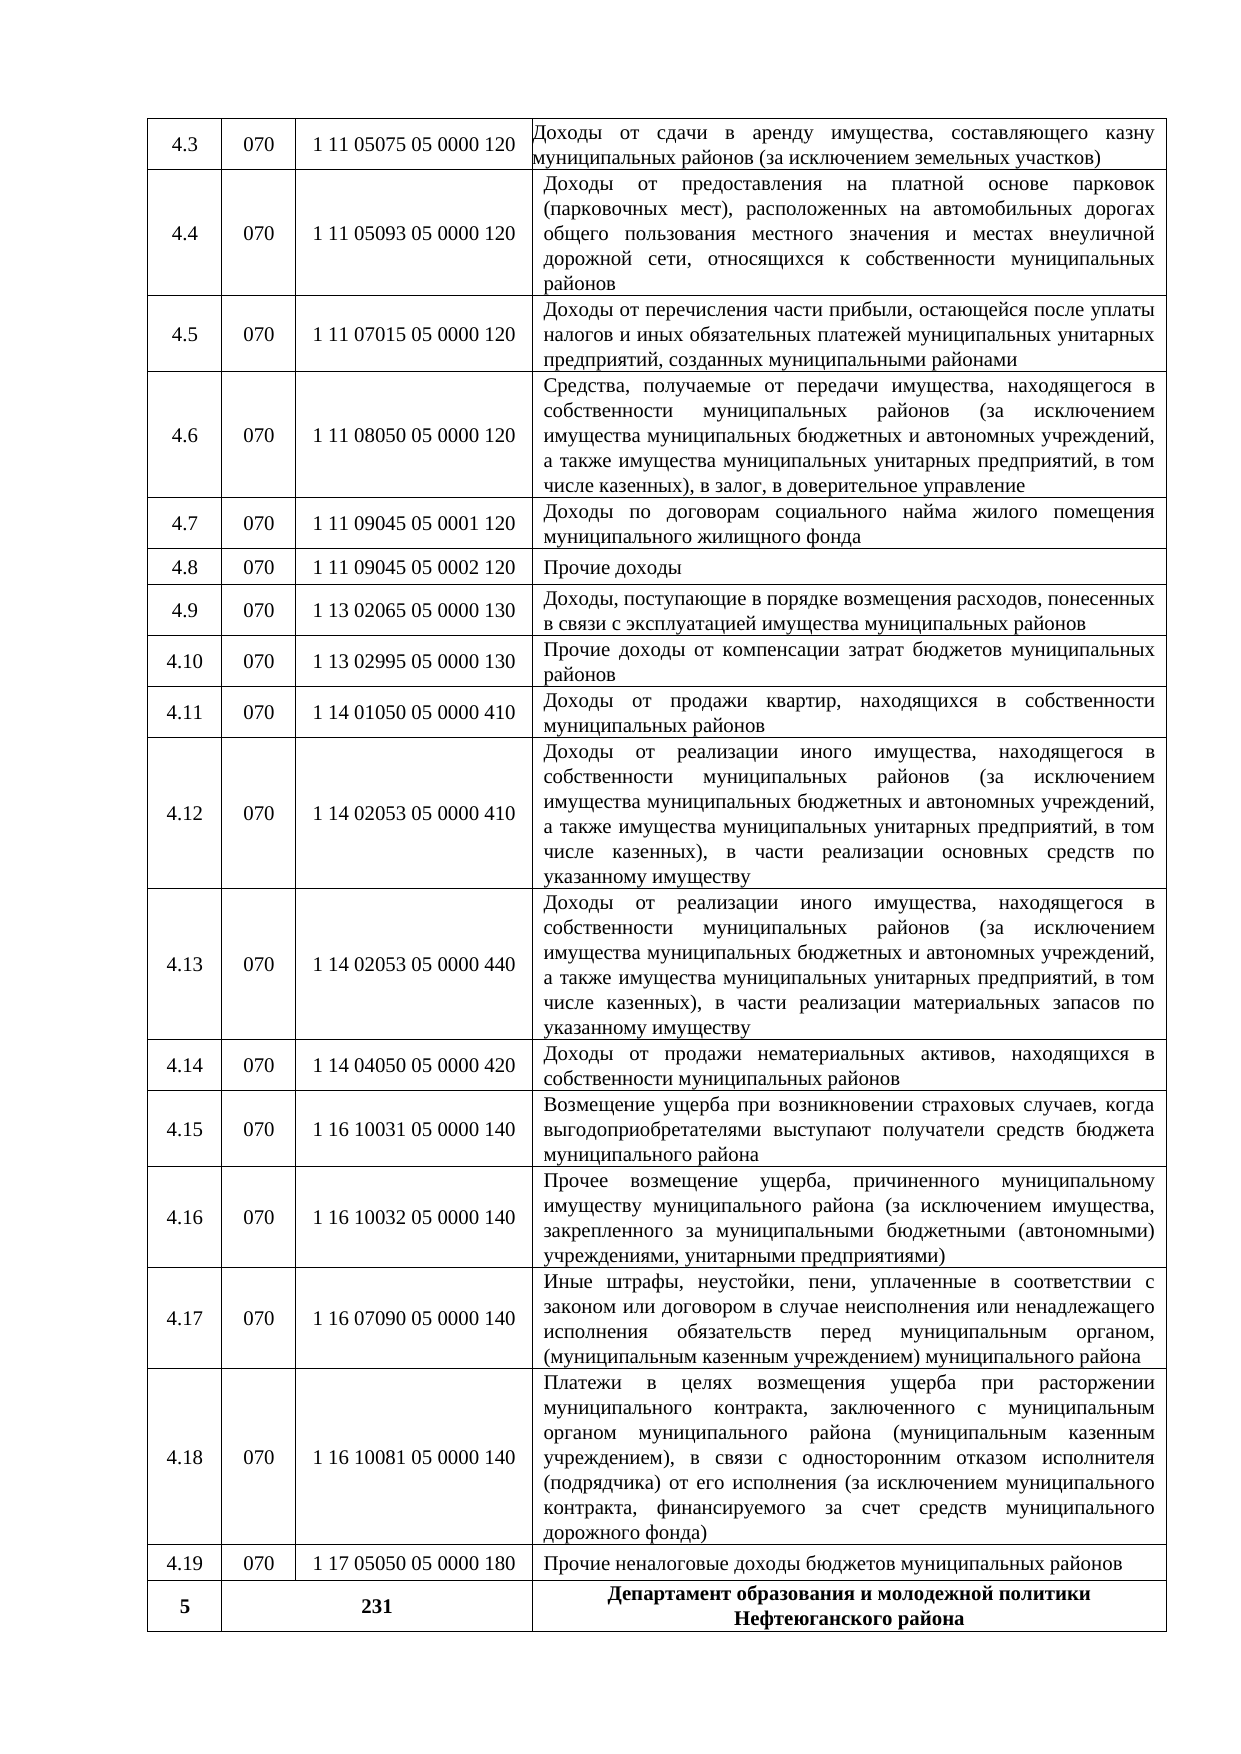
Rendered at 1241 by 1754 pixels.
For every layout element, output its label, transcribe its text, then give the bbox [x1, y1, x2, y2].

table_cell 1 14 01050 05 0000 410 [296, 687, 532, 737]
table_cell Средства, получаемые от передачи имущества, находящегося в собственности муниципальных районов (за исключением имущества муниципальных бюджетных и автономных учреждений, а также имущества муниципальных унитарных предприятий, в том числе казенных), в залог, в доверительное управление [533, 372, 1166, 497]
table_cell 1 13 02995 05 0000 130 [296, 636, 532, 686]
table_cell Доходы, поступающие в порядке возмещения расходов, понесенных в связи с эксплуатацией имущества муниципальных районов [533, 585, 1166, 635]
table_cell 070 [222, 1545, 295, 1580]
table_cell Доходы от продажи нематериальных активов, находящихся в собственности муниципальных районов [533, 1040, 1166, 1090]
table_cell 4.10 [148, 636, 221, 686]
table_cell 231 [222, 1581, 532, 1631]
table_cell 4.19 [148, 1545, 221, 1580]
table_cell 070 [222, 549, 295, 584]
table_cell Иные штрафы, неустойки, пени, уплаченные в соответствии с законом или договором в случае неисполнения или ненадлежащего исполнения обязательств перед муниципальным органом, (муниципальным казенным учреждением) муниципального района [533, 1268, 1166, 1368]
table_cell Доходы по договорам социального найма жилого помещения муниципального жилищного фонда [533, 498, 1166, 548]
table_cell Платежи в целях возмещения ущерба при расторжении муниципального контракта, заключенного с муниципальным органом муниципального района (муниципальным казенным учреждением), в связи с односторонним отказом исполнителя (подрядчика) от его исполнения (за исключением муниципального контракта, финансируемого за счет средств муниципального дорожного фонда) [533, 1369, 1166, 1544]
table_cell 070 [222, 1040, 295, 1090]
table_cell 1 14 04050 05 0000 420 [296, 1040, 532, 1090]
table_cell Доходы от сдачи в аренду имущества, составляющего казну муниципальных районов (за исключением земельных участков) [533, 119, 1166, 169]
table_cell 1 16 07090 05 0000 140 [296, 1268, 532, 1368]
table_cell Доходы от продажи квартир, находящихся в собственности муниципальных районов [533, 687, 1166, 737]
table_cell Доходы от перечисления части прибыли, остающейся после уплаты налогов и иных обязательных платежей муниципальных унитарных предприятий, созданных муниципальными районами [533, 296, 1166, 371]
table_cell 1 11 09045 05 0002 120 [296, 549, 532, 584]
table_cell 070 [222, 738, 295, 888]
table_cell 070 [222, 1167, 295, 1267]
table_cell 1 16 10081 05 0000 140 [296, 1369, 532, 1544]
table_cell Прочие неналоговые доходы бюджетов муниципальных районов [533, 1545, 1166, 1580]
table_cell 4.12 [148, 738, 221, 888]
table_cell 070 [222, 1369, 295, 1544]
table_cell 070 [222, 170, 295, 295]
table_cell 070 [222, 636, 295, 686]
table_cell 070 [222, 1268, 295, 1368]
table_cell 4.13 [148, 889, 221, 1039]
table_cell 1 11 05093 05 0000 120 [296, 170, 532, 295]
table_cell 070 [222, 498, 295, 548]
table_cell 4.15 [148, 1091, 221, 1166]
table_cell 4.9 [148, 585, 221, 635]
table_cell Прочие доходы [533, 549, 1166, 584]
table_cell 4.11 [148, 687, 221, 737]
table_cell 1 17 05050 05 0000 180 [296, 1545, 532, 1580]
table_cell 1 14 02053 05 0000 440 [296, 889, 532, 1039]
table_cell Департамент образования и молодежной политики Нефтеюганского района [533, 1581, 1166, 1631]
table_cell 070 [222, 372, 295, 497]
table_cell 4.7 [148, 498, 221, 548]
table_cell 1 16 10032 05 0000 140 [296, 1167, 532, 1267]
table_cell 4.18 [148, 1369, 221, 1544]
table_cell 1 11 08050 05 0000 120 [296, 372, 532, 497]
table_cell 1 11 05075 05 0000 120 [296, 119, 532, 169]
table_cell Доходы от предоставления на платной основе парковок (парковочных мест), расположенных на автомобильных дорогах общего пользования местного значения и местах внеуличной дорожной сети, относящихся к собственности муниципальных районов [533, 170, 1166, 295]
table_cell 1 11 09045 05 0001 120 [296, 498, 532, 548]
table_cell Прочие доходы от компенсации затрат бюджетов муниципальных районов [533, 636, 1166, 686]
table_cell 4.3 [148, 119, 221, 169]
table_cell Возмещение ущерба при возникновении страховых случаев, когда выгодоприобретателями выступают получатели средств бюджета муниципального района [533, 1091, 1166, 1166]
table_cell 070 [222, 296, 295, 371]
table_cell 1 16 10031 05 0000 140 [296, 1091, 532, 1166]
table_cell 4.16 [148, 1167, 221, 1267]
table_cell 1 13 02065 05 0000 130 [296, 585, 532, 635]
table_cell 070 [222, 889, 295, 1039]
table_cell 070 [222, 1091, 295, 1166]
table_cell 4.5 [148, 296, 221, 371]
table_cell Доходы от реализации иного имущества, находящегося в собственности муниципальных районов (за исключением имущества муниципальных бюджетных и автономных учреждений, а также имущества муниципальных унитарных предприятий, в том числе казенных), в части реализации материальных запасов по указанному имуществу [533, 889, 1166, 1039]
table_cell 4.4 [148, 170, 221, 295]
table_cell 1 11 07015 05 0000 120 [296, 296, 532, 371]
table_cell Доходы от реализации иного имущества, находящегося в собственности муниципальных районов (за исключением имущества муниципальных бюджетных и автономных учреждений, а также имущества муниципальных унитарных предприятий, в том числе казенных), в части реализации основных средств по указанному имуществу [533, 738, 1166, 888]
table_cell 070 [222, 687, 295, 737]
table_cell Прочее возмещение ущерба, причиненного муниципальному имуществу муниципального района (за исключением имущества, закрепленного за муниципальными бюджетными (автономными) учреждениями, унитарными предприятиями) [533, 1167, 1166, 1267]
table_cell 070 [222, 119, 295, 169]
table_cell 5 [148, 1581, 221, 1631]
table_cell 4.6 [148, 372, 221, 497]
table_cell 1 14 02053 05 0000 410 [296, 738, 532, 888]
table_cell 070 [222, 585, 295, 635]
table_cell 4.8 [148, 549, 221, 584]
table_cell 4.17 [148, 1268, 221, 1368]
table_cell 4.14 [148, 1040, 221, 1090]
